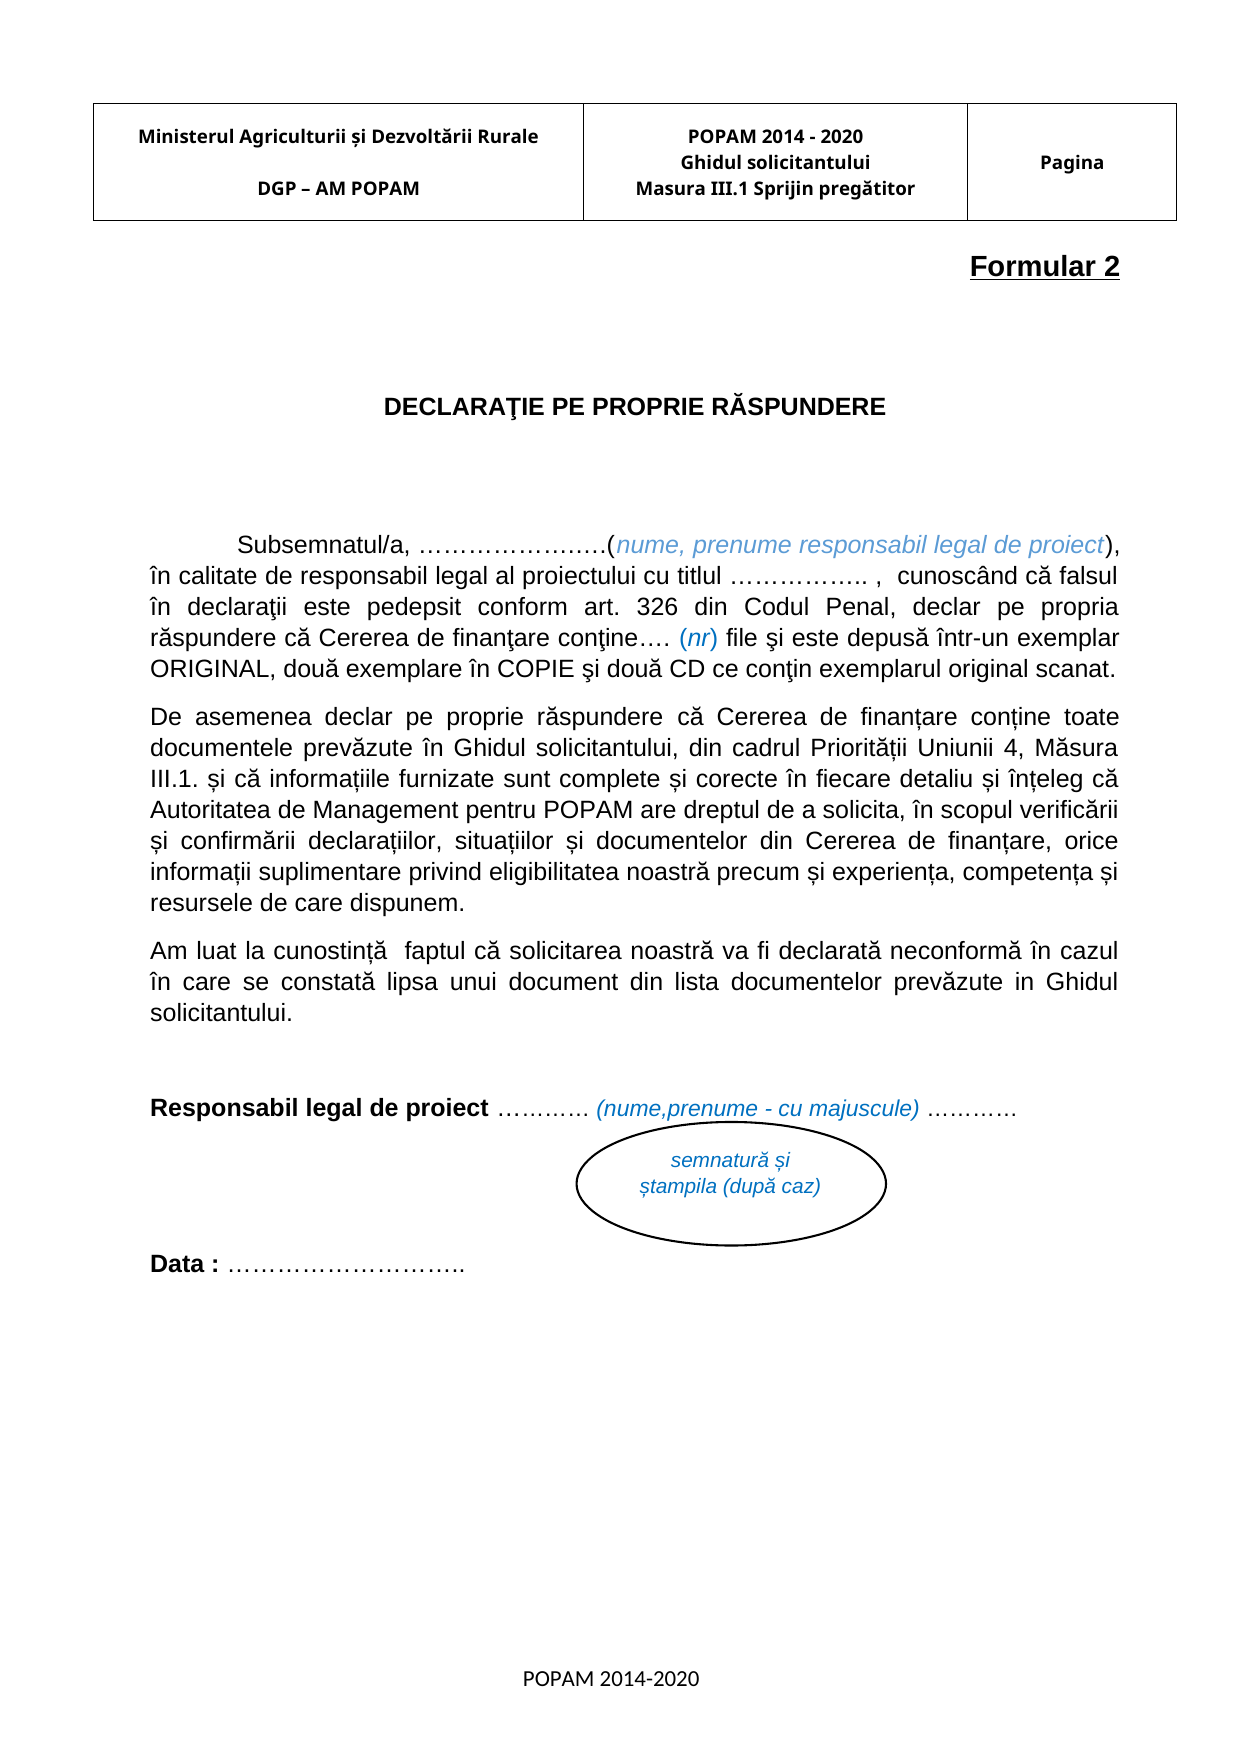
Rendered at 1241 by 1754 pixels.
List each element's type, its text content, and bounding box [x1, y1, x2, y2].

text De asemenea declar pe proprie răspundere că Cererea de finanțare conține toate documentele prevăzute în Ghidul solicitantului, din cadrul Priorității Uniunii 4, Măsura III.1. și că informațiile furnizate sunt complete și corecte în fiecare detaliu și înțeleg că Autoritatea de Management pentru POPAM are dreptul de a solicita, în scopul verificării și confirmării declarațiilor, situațiilor și documentelor din Cererea de finanțare, orice informații suplimentare privind eligibilitatea noastră precum și experiența, competența și resursele de care dispunem. [150, 702, 1120, 917]
text DECLARAŢIE PE PROPRIE RĂSPUNDERE [150, 392, 1120, 421]
text Data : ……………………….. [150, 1249, 1120, 1278]
text Am luat la cunostință faptul că solicitarea noastră va fi declarată neconformă în cazul în care se constată lipsa unui document din lista documentelor prevăzute in Ghidul solicitantului. [150, 936, 1120, 1027]
text Responsabil legal de proiect ………… (nume,prenume - cu majuscule) ………… [150, 1093, 1120, 1122]
text Formular 2 [150, 249, 1120, 283]
text Subsemnatul/a, ……………….….(nume, prenume responsabil legal de proiect), în calitate de responsabil legal al proiectului cu titlul …………….. , cunoscând că falsul în declaraţii este pedepsit conform art. 326 din Codul Penal, declar pe propria răspundere că Cererea de finanţare conţine…. (nr) file şi este depusă într-un exemplar ORIGINAL, două exemplare în COPIE şi două CD ce conţin exemplarul original scanat. [150, 530, 1120, 683]
